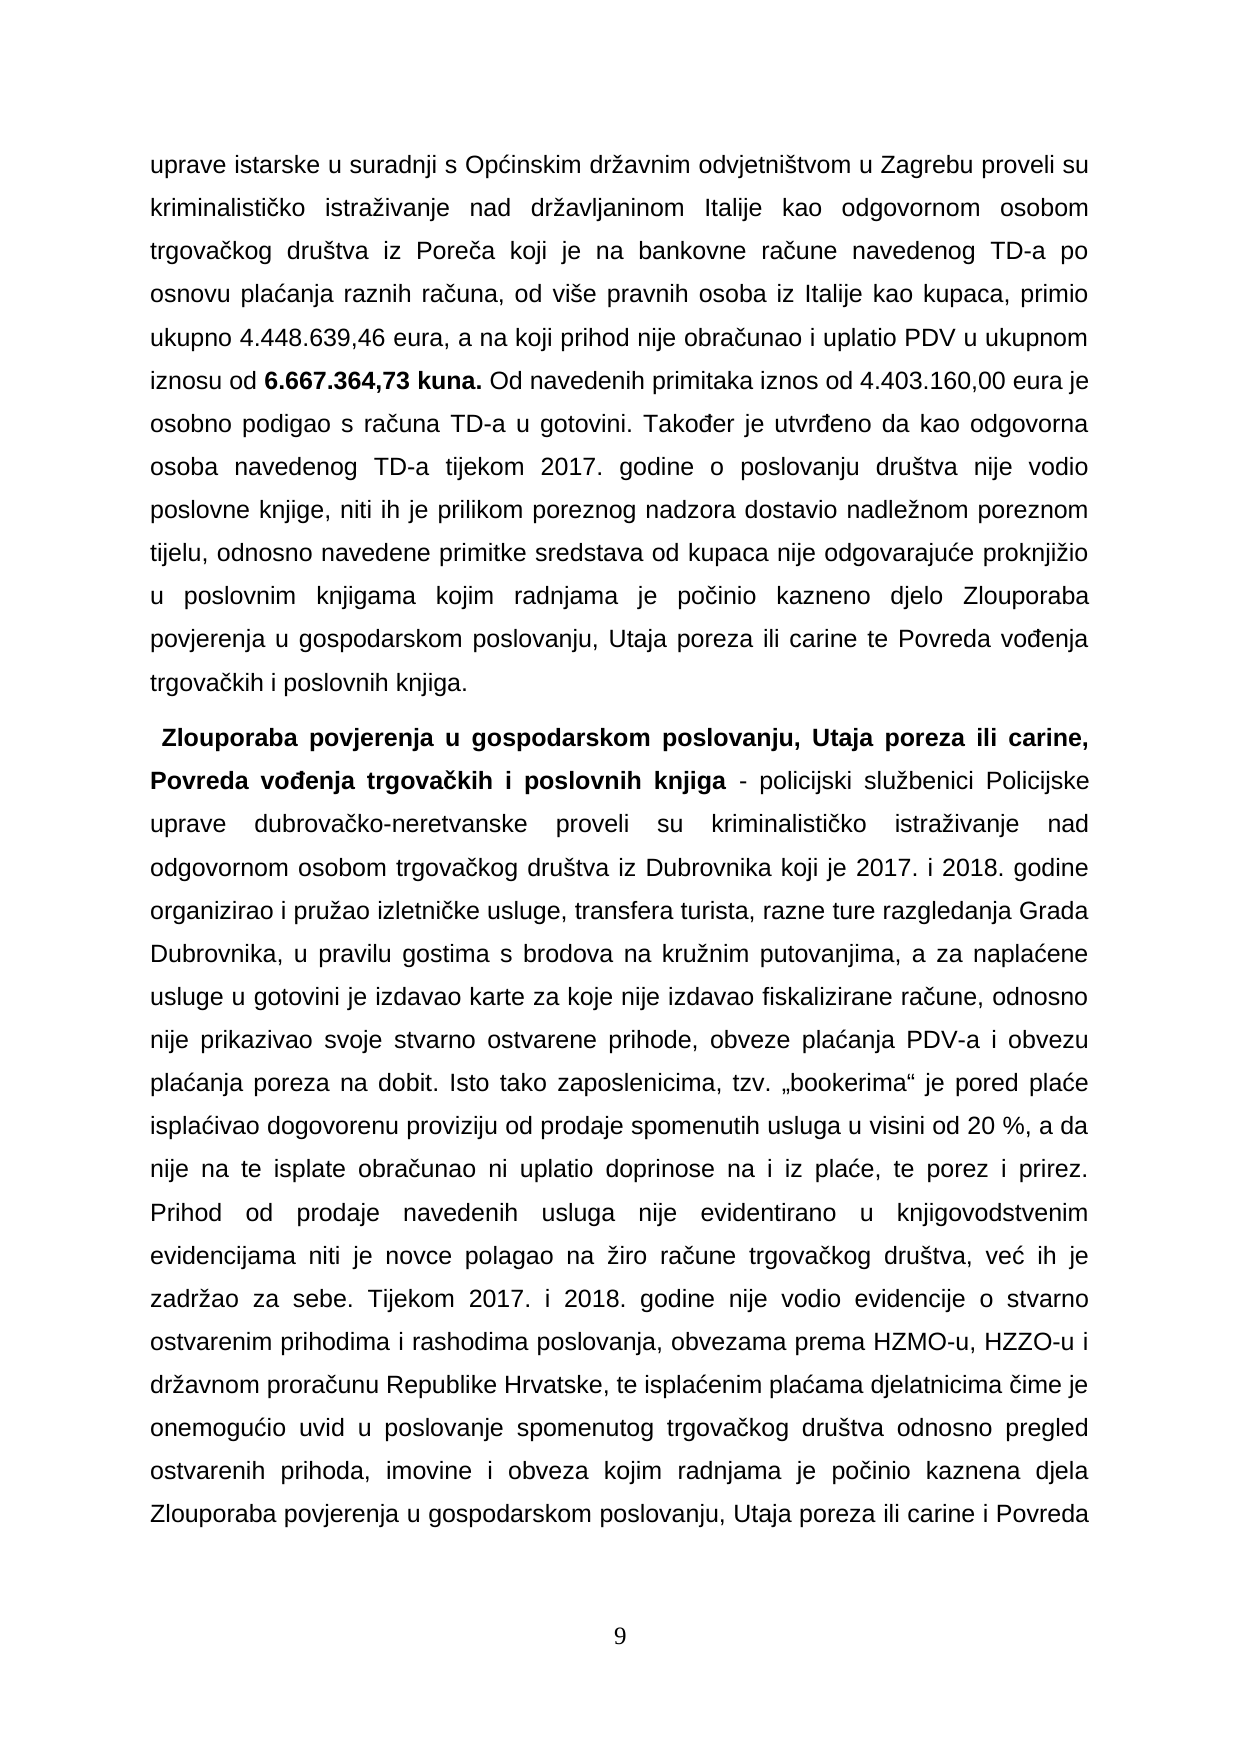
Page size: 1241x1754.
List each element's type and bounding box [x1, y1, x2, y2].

text [150, 150, 1090, 696]
text [150, 723, 1090, 1528]
